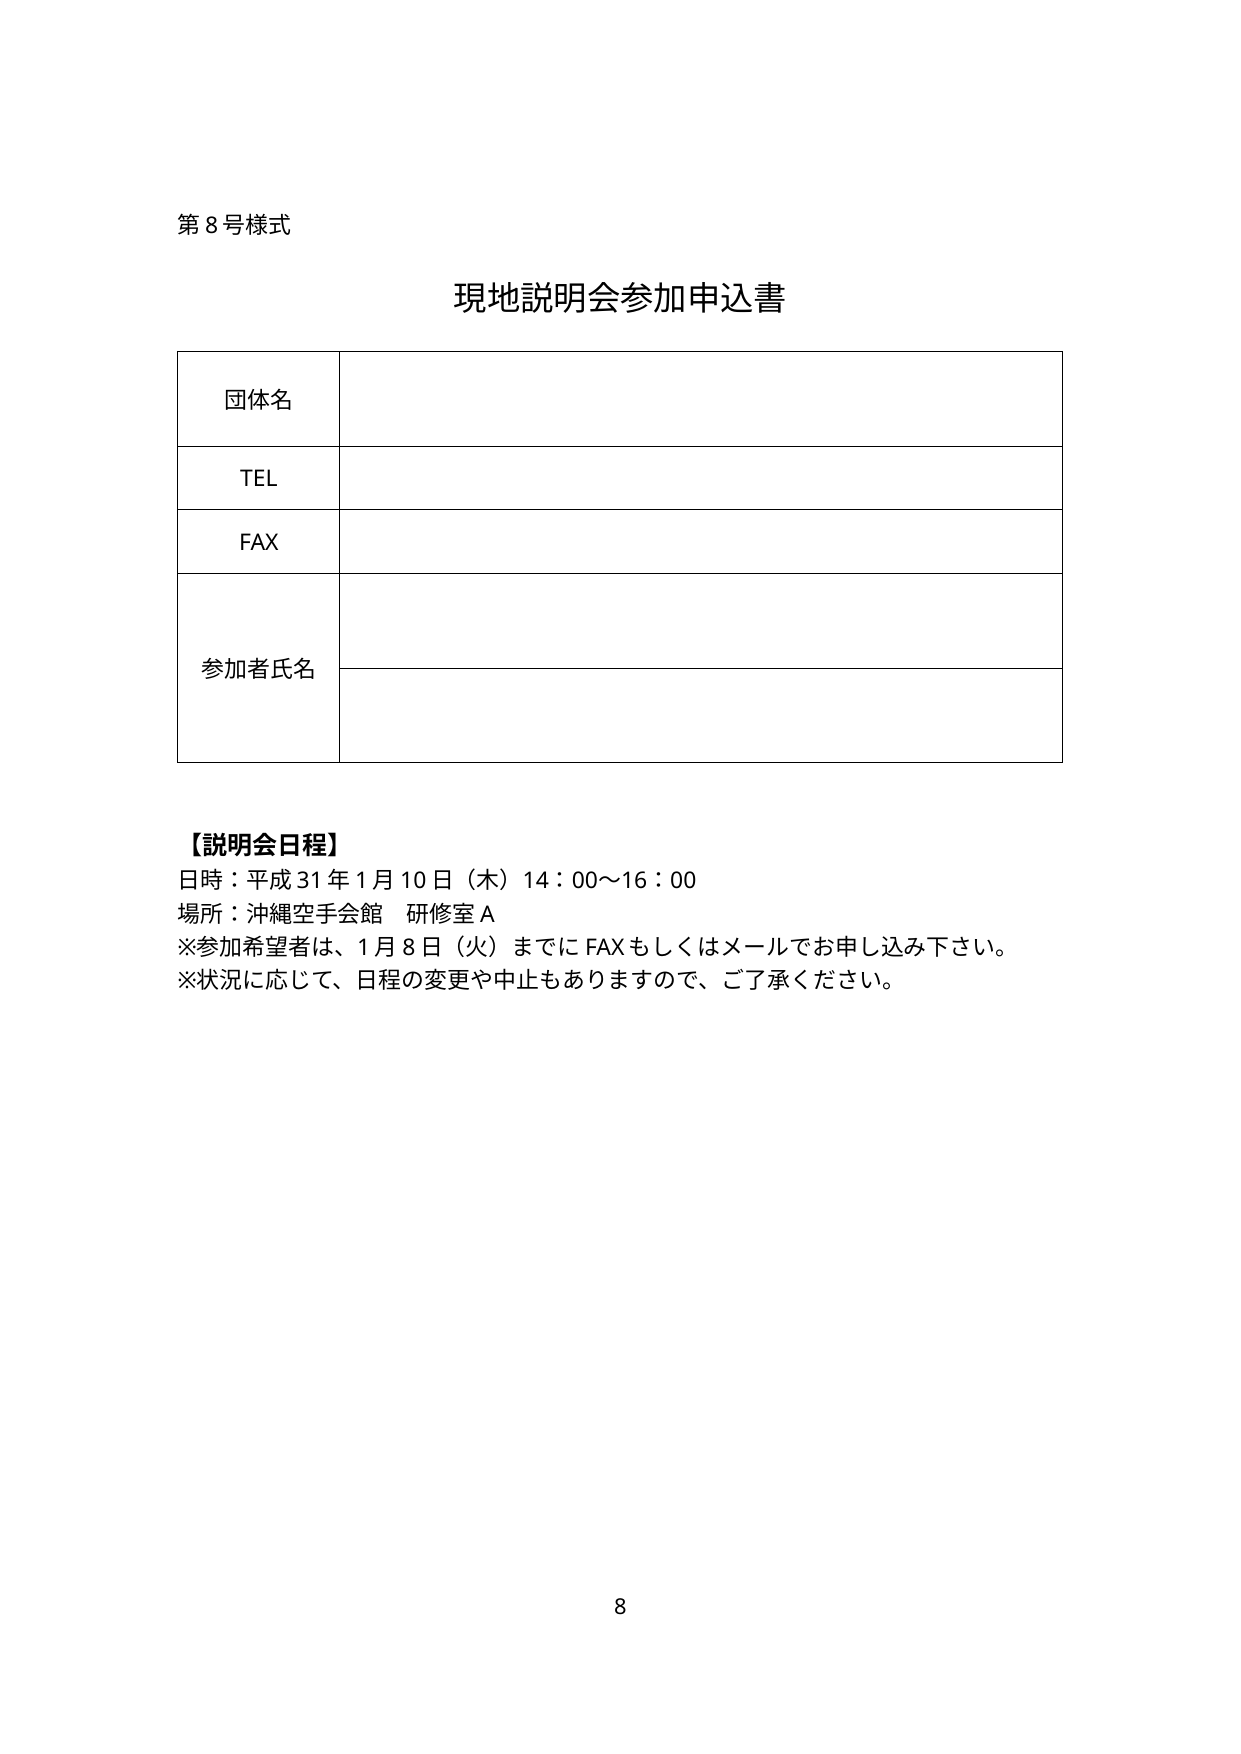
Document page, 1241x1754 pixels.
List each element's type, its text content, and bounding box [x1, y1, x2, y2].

text 日時：平成31年1月10日（木）14：00～16：00 [177, 862, 1063, 895]
table_header [340, 352, 1062, 446]
text 【説明会日程】 [177, 826, 1063, 862]
table_cell [340, 669, 1062, 762]
table_cell FAX [178, 510, 339, 573]
table_cell [340, 574, 1062, 667]
text 現地説明会参加申込書 [177, 271, 1063, 319]
text 場所：沖縄空手会館 研修室A [177, 895, 1063, 929]
text ※参加希望者は、1月8日（火）までにFAXもしくはメールでお申し込み下さい。 [177, 929, 1063, 962]
text 第8号様式 [177, 207, 1063, 240]
table_cell [340, 447, 1062, 509]
table_header 団体名 [178, 352, 339, 446]
table_cell 参加者氏名 [178, 574, 339, 762]
table_cell TEL [178, 447, 339, 509]
table_cell [340, 510, 1062, 573]
text ※状況に応じて、日程の変更や中止もありますので、ご了承ください。 [177, 962, 1063, 995]
